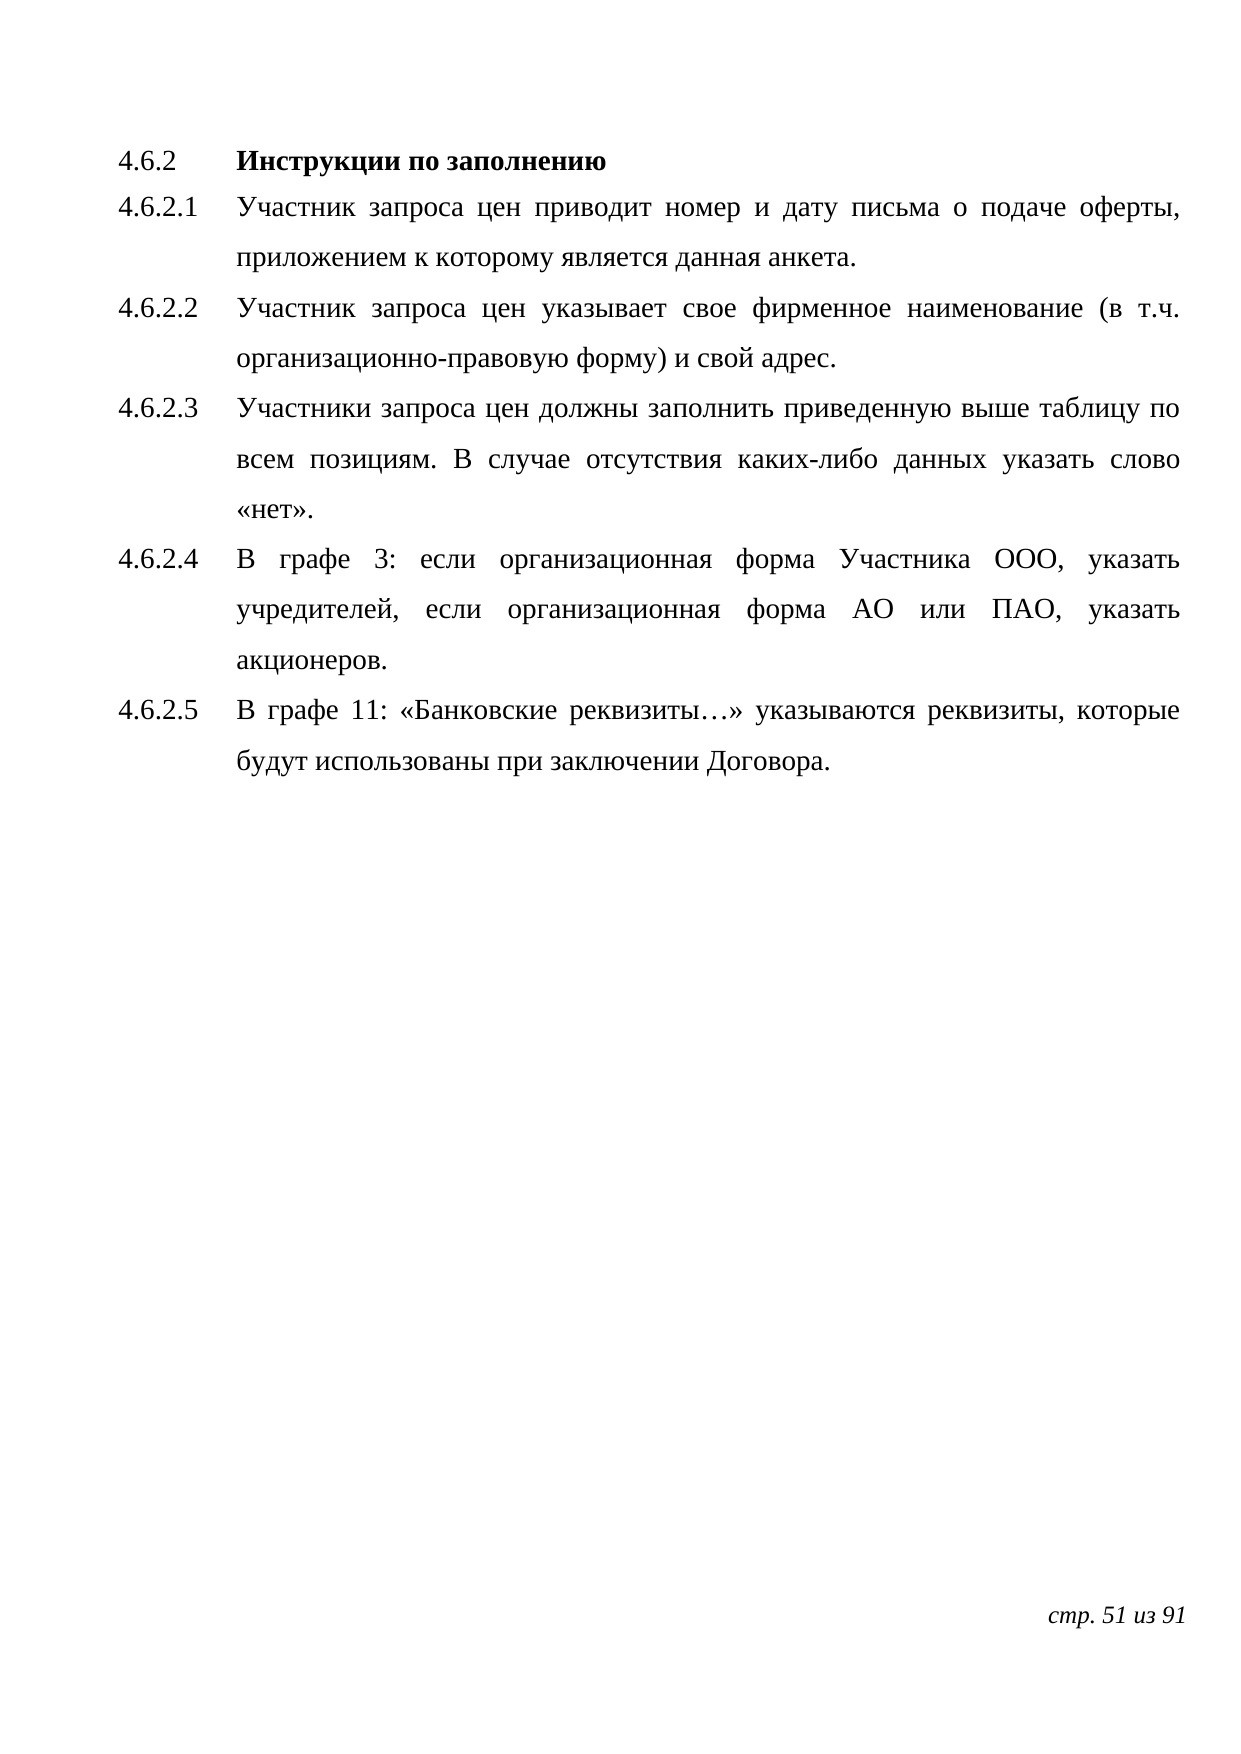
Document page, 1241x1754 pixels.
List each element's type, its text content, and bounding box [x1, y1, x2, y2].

text Участник запроса цен указывает свое фирменное наименование (в т.ч. организационно-правовую форму) и свой адрес. [118, 290, 1181, 374]
text Инструкции по заполнению [118, 143, 1181, 177]
text Участники запроса цен должны заполнить приведенную выше таблицу по всем позициям. В случае отсутствия каких-либо данных указать слово «нет». [118, 390, 1181, 524]
text В графе 3: если организационная форма Участника ООО, указать учредителей, если организационная форма АО или ПАО, указать акционеров. [118, 541, 1181, 676]
text Участник запроса цен приводит номер и дату письма о подаче оферты, приложением к которому является данная анкета. [118, 189, 1181, 273]
text В графе 11: «Банковские реквизиты…» указываются реквизиты, которые будут использованы при заключении Договора. [118, 692, 1181, 776]
